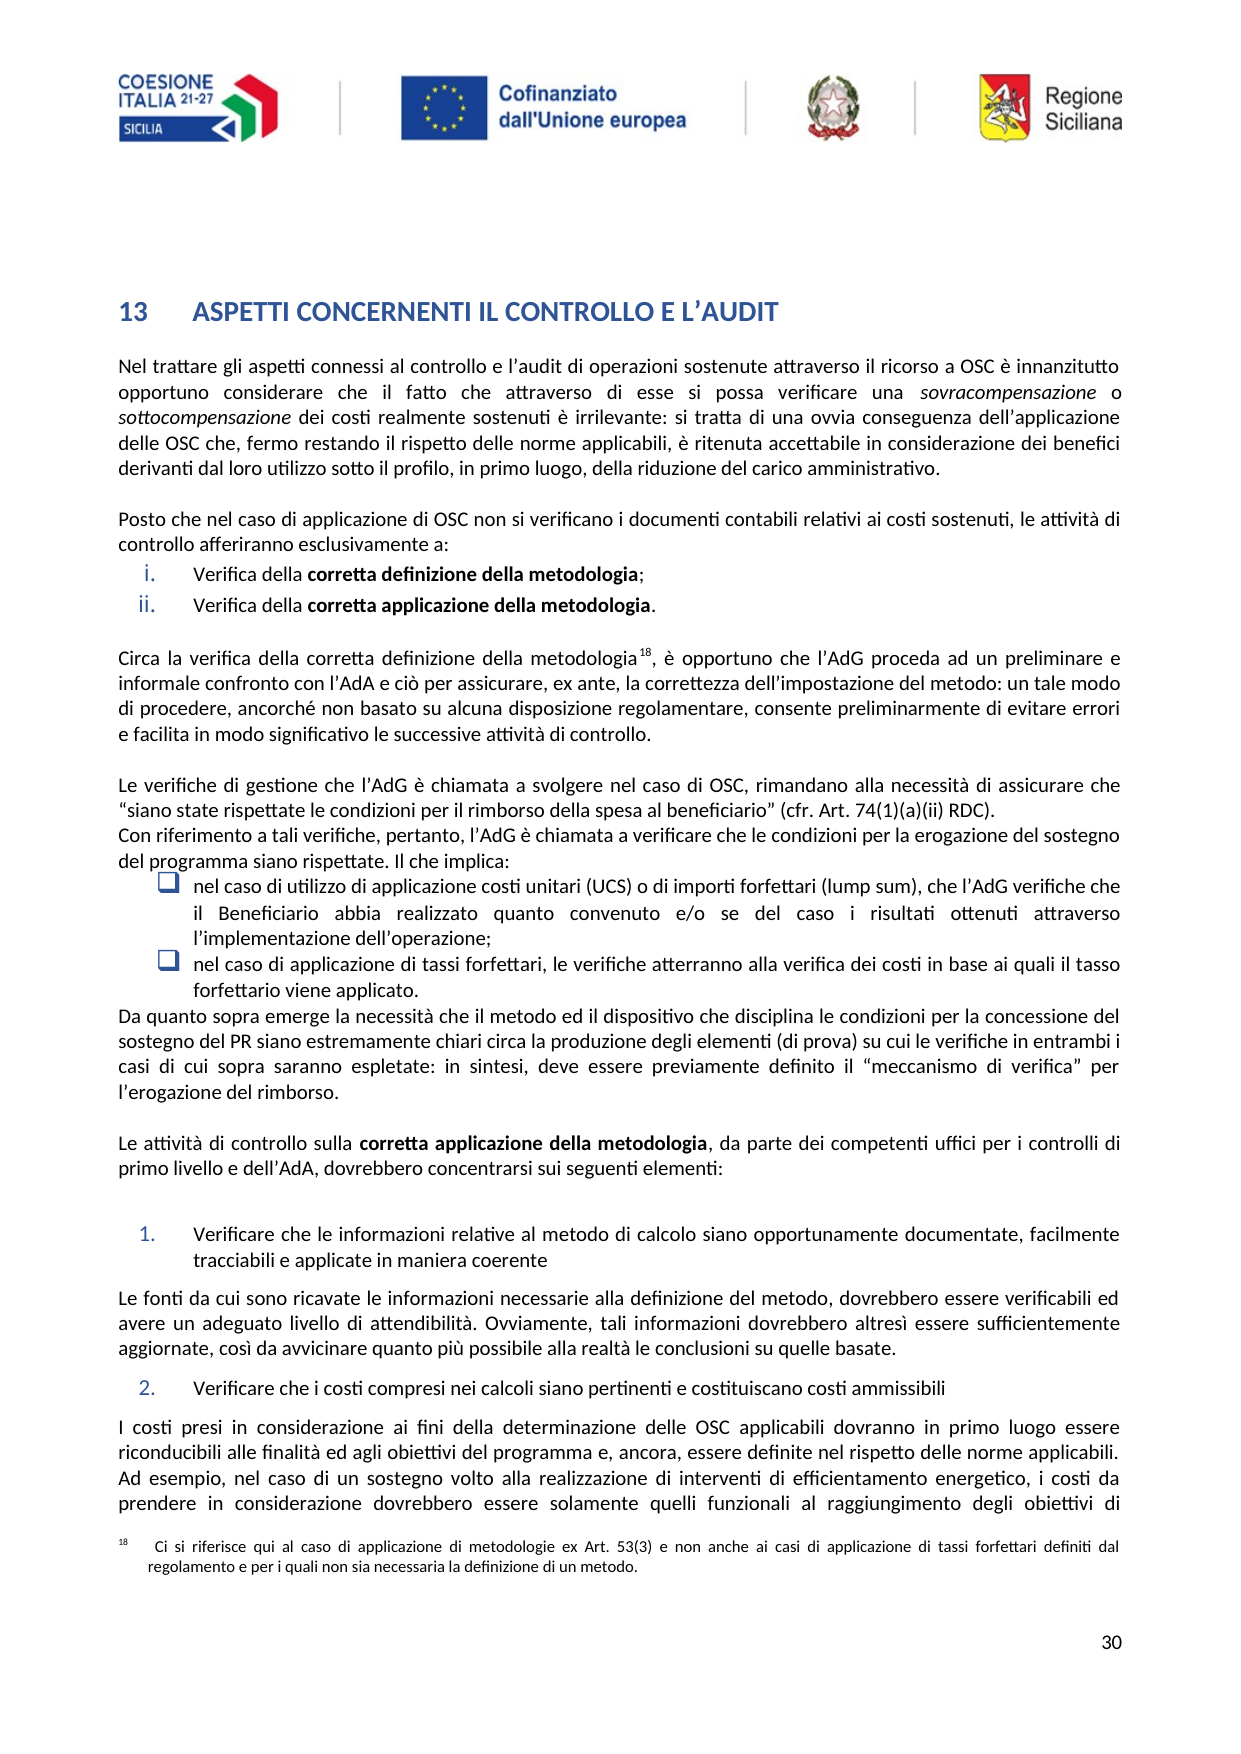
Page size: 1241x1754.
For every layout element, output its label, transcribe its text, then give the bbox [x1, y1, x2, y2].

list nel caso di utilizzo di applicazione costi unitari (UCS) o di importi forfettari (lump sum), che l’AdG verifiche che il Beneficiario abbia realizzato quanto convenuto e/o se del caso i risultati ottenuti attraverso l’implementazione dell’operazione; [156, 873, 1122, 951]
text Con riferimento a tali verifiche, pertanto, l’AdG è chiamata a verificare che le condizioni per la erogazione del sostegno del programma siano rispettate. Il che implica: [118, 823, 1122, 873]
list Verifica della corretta definizione della metodologia; [156, 557, 1122, 588]
text Circa la verifica della corretta definizione della metodologia, è opportuno che l’AdG proceda ad un preliminare e informale confronto con l’AdA e ciò per assicurare, ex ante, la correttezza dell’impostazione del metodo: un tale modo di procedere, ancorché non basato su alcuna disposizione regolamentare, consente preliminarmente di evitare errori e facilita in modo significativo le successive attività di controllo. [118, 645, 1122, 746]
text Nel trattare gli aspetti connessi al controllo e l’audit di operazioni sostenute attraverso il ricorso a OSC è innanzitutto opportuno considerare che il fatto che attraverso di esse si possa verificare una sovracompensazione o sottocompensazione dei costi realmente sostenuti è irrilevante: si tratta di una ovvia conseguenza dell’applicazione delle OSC che, fermo restando il rispetto delle norme applicabili, è ritenuta accettabile in considerazione dei benefici derivanti dal loro utilizzo sotto il profilo, in primo luogo, della riduzione del carico amministrativo. [118, 353, 1122, 481]
text Da quanto sopra emerge la necessità che il metodo ed il dispositivo che disciplina le condizioni per la concessione del sostegno del PR siano estremamente chiari circa la produzione degli elementi (di prova) su cui le verifiche in entrambi i casi di cui sopra saranno espletate: in sintesi, deve essere previamente definito il “meccanismo di verifica” per l’erogazione del rimborso. [118, 1003, 1122, 1104]
list Verifica della corretta applicazione della metodologia. [156, 588, 1122, 619]
text Posto che nel caso di applicazione di OSC non si verificano i documenti contabili relativi ai costi sostenuti, le attività di controllo afferiranno esclusivamente a: [118, 506, 1122, 557]
list Verificare che le informazioni relative al metodo di calcolo siano opportunamente documentate, facilmente tracciabili e applicate in maniera coerente [156, 1219, 1122, 1272]
list nel caso di applicazione di tassi forfettari, le verifiche atterranno alla verifica dei costi in base ai quali il tasso forfettario viene applicato. [156, 951, 1122, 1003]
text Le attività di controllo sulla corretta applicazione della metodologia, da parte dei competenti uffici per i controlli di primo livello e dell’AdA, dovrebbero concentrarsi sui seguenti elementi: [118, 1130, 1122, 1181]
text Le verifiche di gestione che l’AdG è chiamata a svolgere nel caso di OSC, rimandano alla necessità di assicurare che “siano state rispettate le condizioni per il rimborso della spesa al beneficiario” (cfr. Art. 74(1)(a)(ii) RDC). [118, 772, 1122, 823]
subtitle Aspetti concernenti il controllo e l’Audit [118, 293, 1122, 328]
list Verificare che i costi compresi nei calcoli siano pertinenti e costituiscano costi ammissibili [156, 1373, 1122, 1401]
text Le fonti da cui sono ricavate le informazioni necessarie alla definizione del metodo, dovrebbero essere verificabili ed avere un adeguato livello di attendibilità. Ovviamente, tali informazioni dovrebbero altresì essere sufficientemente aggiornate, così da avvicinare quanto più possibile alla realtà le conclusioni su quelle basate. [118, 1285, 1122, 1361]
picture [118, 73, 1123, 143]
